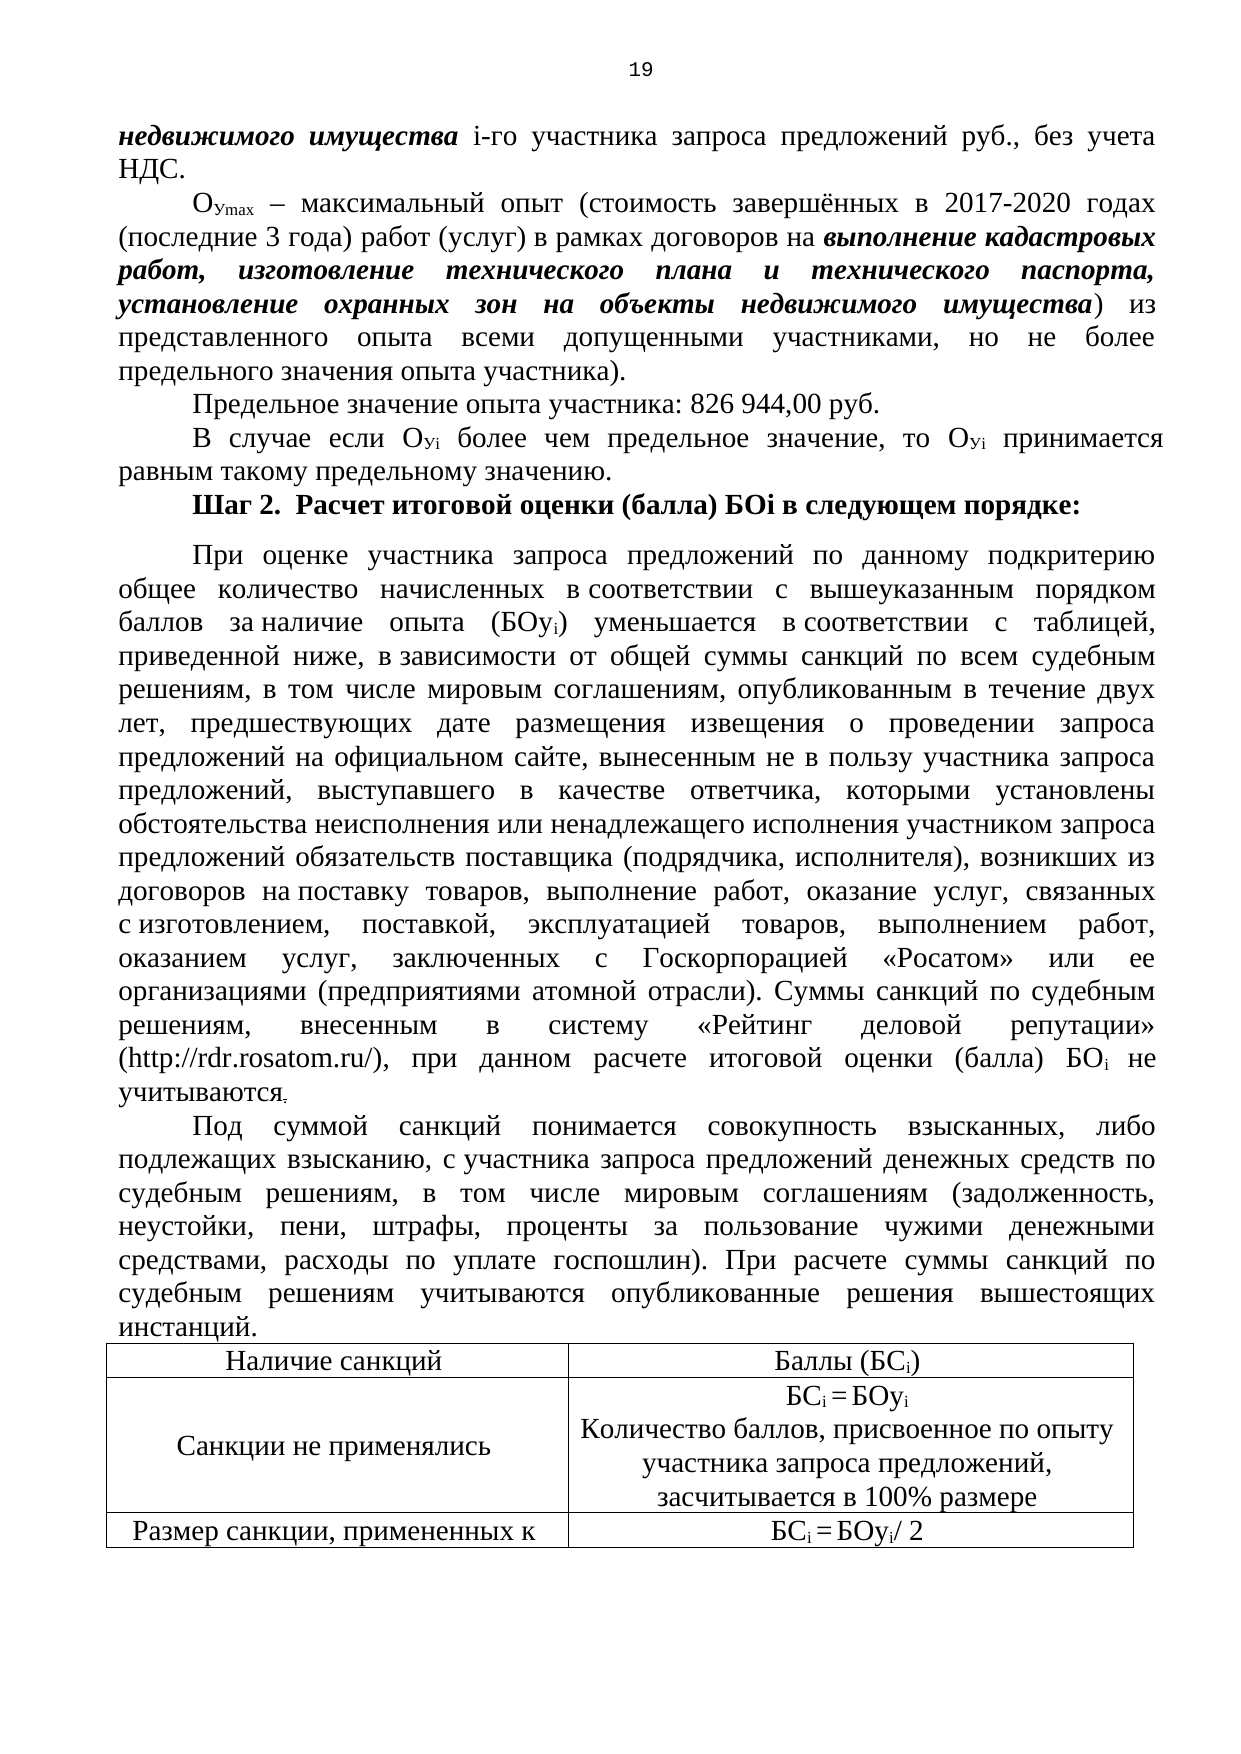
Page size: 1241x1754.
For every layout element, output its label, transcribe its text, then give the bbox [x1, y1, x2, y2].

text Под суммой санкций понимается совокупность взысканных, либо подлежащих взысканию, с участника запроса предложений денежных средств по судебным решениям, в том числе мировым соглашениям (задолженность, неустойки, пени, штрафы, проценты за пользование чужими денежными средствами, расходы по уплате госпошлин). При расчете суммы санкций по судебным решениям учитываются опубликованные решения вышестоящих инстанций. [118, 1108, 1156, 1342]
table_cell БСi = БОуi Количество баллов, присвоенное по опыту участника запроса предложений, засчитывается в 100% размере [569, 1378, 1133, 1512]
table_header Баллы (БСi) [569, 1344, 1133, 1377]
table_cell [107, 1513, 568, 1547]
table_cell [569, 1513, 1133, 1547]
table_cell Санкции не применялись [107, 1378, 568, 1512]
list Расчет итоговой оценки (балла) БОi в следующем порядке: [118, 487, 1163, 521]
text При оценке участника запроса предложений по данному подкритерию общее количество начисленных в соответствии с вышеуказанным порядком баллов за наличие опыта (БОуi) уменьшается в соответствии с таблицей, приведенной ниже, в зависимости от общей суммы санкций по всем судебным решениям, в том числе мировым соглашениям, опубликованным в течение двух лет, предшествующих дате размещения извещения о проведении запроса предложений на официальном сайте, вынесенным не в пользу участника запроса предложений, выступавшего в качестве ответчика, которыми установлены обстоятельства неисполнения или ненадлежащего исполнения участником запроса предложений обязательств поставщика (подрядчика, исполнителя), возникших из договоров на поставку товаров, выполнение работ, оказание услуг, связанных с изготовлением, поставкой, эксплуатацией товаров, выполнением работ, оказанием услуг, заключенных с Госкорпорацией «Росатом» или ее организациями (предприятиями атомной отрасли). Суммы санкций по судебным решениям, внесенным в систему «Рейтинг деловой репутации» (http://rdr.rosatom.ru/), при данном расчете итоговой оценки (балла) БОi не учитываются. [118, 537, 1156, 1108]
text ОУmax – максимальный опыт (стоимость завершённых в 2017-2020 годах (последние 3 года) работ (услуг) в рамках договоров на выполнение кадастровых работ, изготовление технического плана и технического паспорта, установление охранных зон на объекты недвижимого имущества) из представленного опыта всеми допущенными участниками, но не более предельного значения опыта участника). [118, 185, 1156, 386]
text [118, 118, 1156, 185]
table_header Наличие санкций [107, 1344, 568, 1377]
text В случае если ОУi более чем предельное значение, то ОУi принимается равным такому предельному значению. [118, 420, 1163, 487]
text Предельное значение опыта участника: 826 944,00 руб. [118, 386, 1163, 420]
